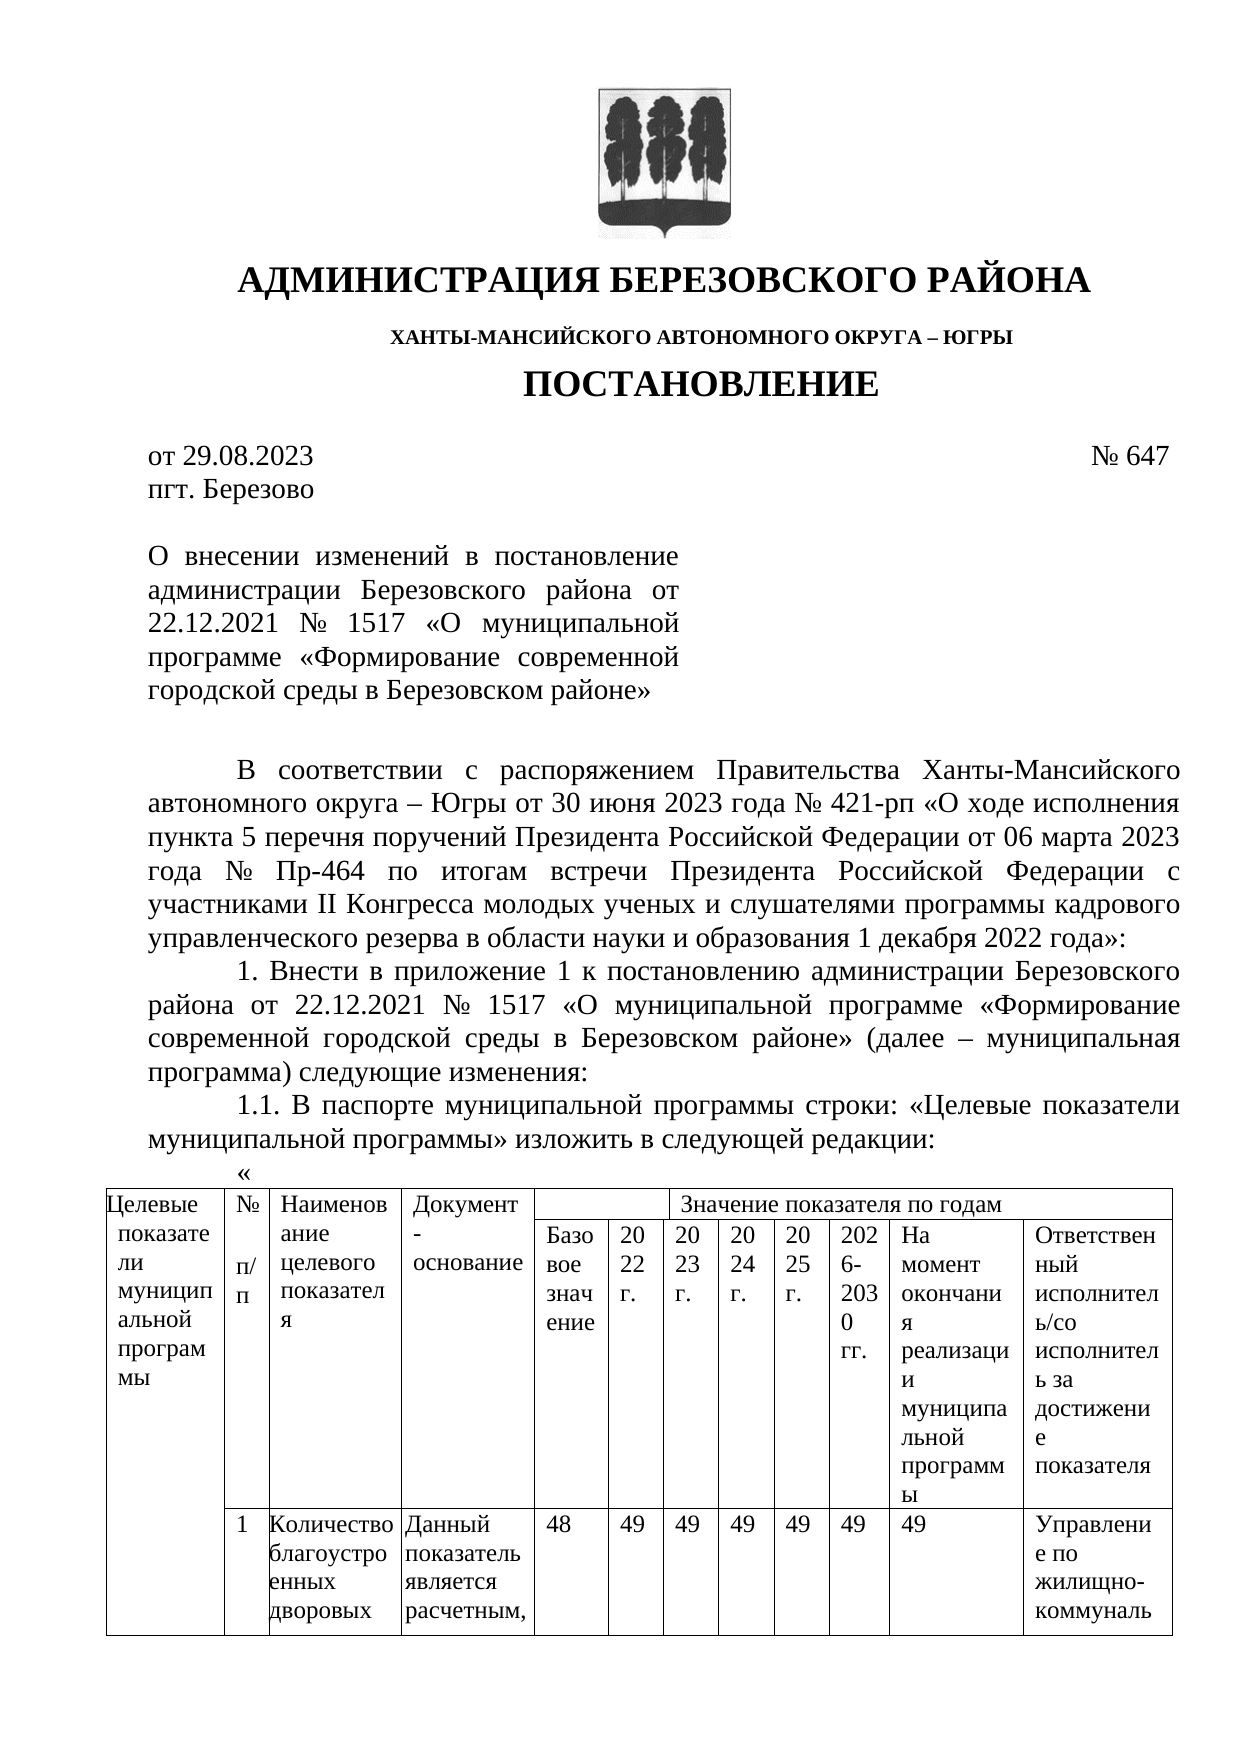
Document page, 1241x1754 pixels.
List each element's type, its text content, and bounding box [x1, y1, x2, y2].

table_cell 2024 г. [719, 1220, 774, 1508]
text ПОСТАНОВЛЕНИЕ [148, 361, 1181, 404]
text от 29.08.2023 № 647 [148, 438, 1181, 471]
table_header Значение показателя по годам [670, 1189, 1172, 1219]
text ХАНТЫ-МАНСИЙСКОГО АВТОНОМНОГО ОКРУГА – ЮГРЫ [148, 325, 1181, 349]
text О внесении изменений в постановление администрации Березовского района от 22.12.2021 № 1517 «О муниципальной программе «Формирование современной городской среды в Березовском районе» [148, 538, 679, 706]
picture [598, 87, 732, 239]
table_cell 49 [719, 1509, 774, 1635]
table_cell 49 [609, 1509, 663, 1635]
table_cell 2026-2030 гг. [830, 1220, 889, 1508]
table_cell 1 [225, 1509, 269, 1635]
table_header Документ- основание [402, 1189, 534, 1508]
text АДМИНИСТРАЦИЯ БЕРЕЗОВСКОГО РАЙОНА [148, 258, 1181, 301]
table_cell 2025 г. [775, 1220, 829, 1508]
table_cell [270, 1509, 401, 1635]
table_cell 2022 г. [609, 1220, 663, 1508]
table_cell 48 [535, 1509, 608, 1635]
text В соответствии с распоряжением Правительства Ханты-Мансийского автономного округа – Югры от 30 июня 2023 года № 421-рп «О ходе исполнения пункта 5 перечня поручений Президента Российской Федерации от 06 марта 2023 года № Пр-464 по итогам встречи Президента Российской Федерации с участниками II Конгресса молодых ученых и слушателями программы кадрового управленческого резерва в области науки и образования 1 декабря 2022 года»: [148, 752, 1181, 953]
table_cell 49 [664, 1509, 718, 1635]
table_cell Базовое значение [535, 1220, 608, 1508]
text 1. Внести в приложение 1 к постановлению администрации Березовского района от 22.12.2021 № 1517 «О муниципальной программе «Формирование современной городской среды в Березовском районе» (далее – муниципальная программа) следующие изменения: [148, 953, 1181, 1087]
table_cell 49 [775, 1509, 829, 1635]
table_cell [402, 1509, 534, 1635]
table_header Наименование целевого показателя [270, 1189, 401, 1508]
text 1.1. В паспорте муниципальной программы строки: «Целевые показатели муниципальной программы» изложить в следующей редакции: [148, 1087, 1181, 1154]
table_cell Ответственный исполнитель/со исполнитель за достижение показателя [1024, 1220, 1172, 1508]
table_cell 49 [830, 1509, 889, 1635]
text пгт. Березово [148, 471, 1181, 505]
text « [148, 1154, 1181, 1188]
table_header № п/п [225, 1189, 269, 1508]
table_cell 49 [890, 1509, 1023, 1635]
table_header [535, 1189, 669, 1219]
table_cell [1024, 1509, 1172, 1635]
table_cell На момент окончания реализации муниципальной программы [890, 1220, 1023, 1508]
table_header Целевые показатели муниципальной программы [107, 1189, 224, 1635]
table_cell 2023 г. [664, 1220, 718, 1508]
